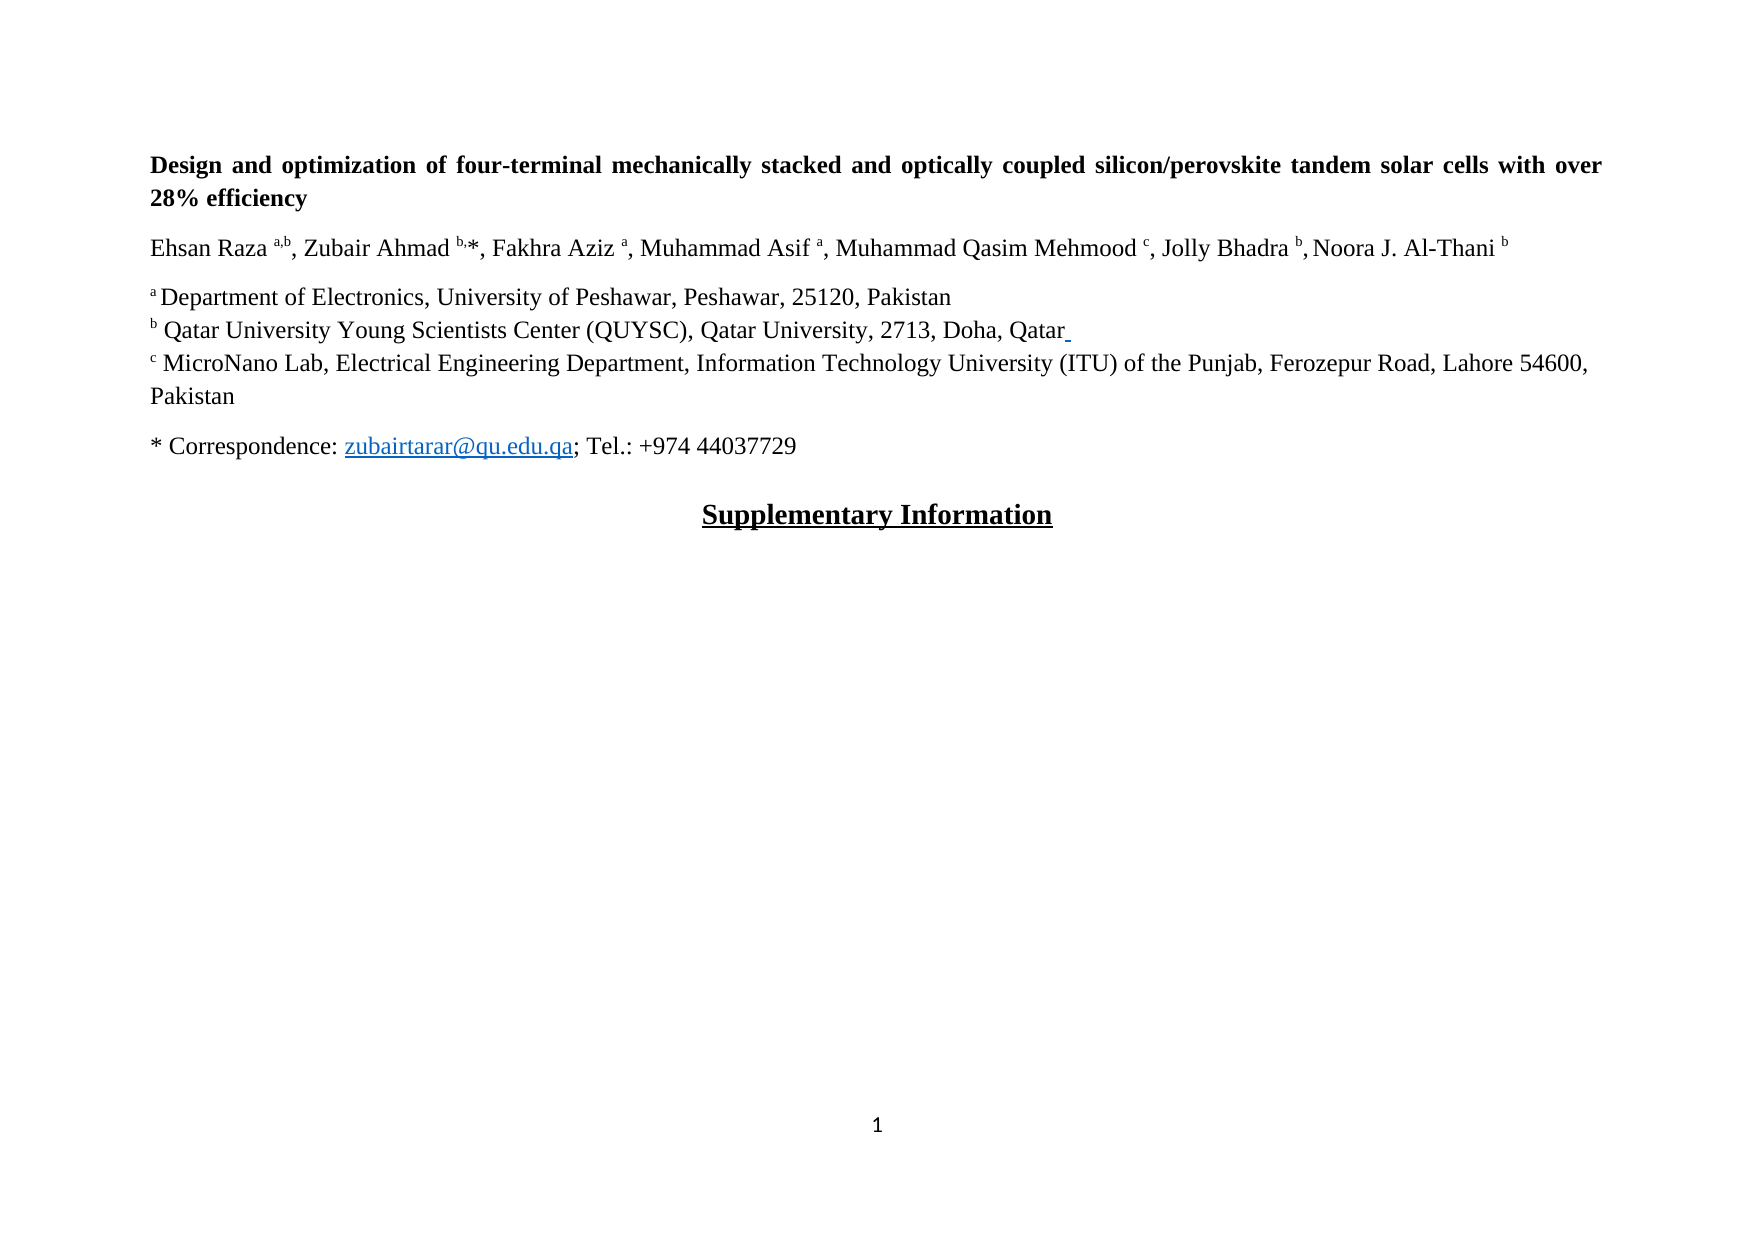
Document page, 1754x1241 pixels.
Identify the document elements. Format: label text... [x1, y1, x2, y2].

text b Qatar University Young Scientists Center (QUYSC), Qatar University, 2713, Doha, Qatar [150, 315, 1604, 344]
text * Correspondence: zubairtarar@qu.edu.qa; Tel.: +974 44037729 [150, 431, 1604, 460]
text Supplementary Information [150, 497, 1604, 531]
text c MicroNano Lab, Electrical Engineering Department, Information Technology University (ITU) of the Punjab, Ferozepur Road, Lahore 54600, Pakistan [150, 348, 1604, 410]
text Ehsan Raza a,b, Zubair Ahmad b,*, Fakhra Aziz a, Muhammad Asif a, Muhammad Qasim Mehmood c, Jolly Bhadra b, Noora J. Al-Thani b [150, 233, 1604, 261]
text a Department of Electronics, University of Peshawar, Peshawar, 25120, Pakistan [150, 282, 1604, 311]
text Design and optimization of four-terminal mechanically stacked and optically coupled silicon/perovskite tandem solar cells with over 28% efficiency [150, 150, 1604, 212]
